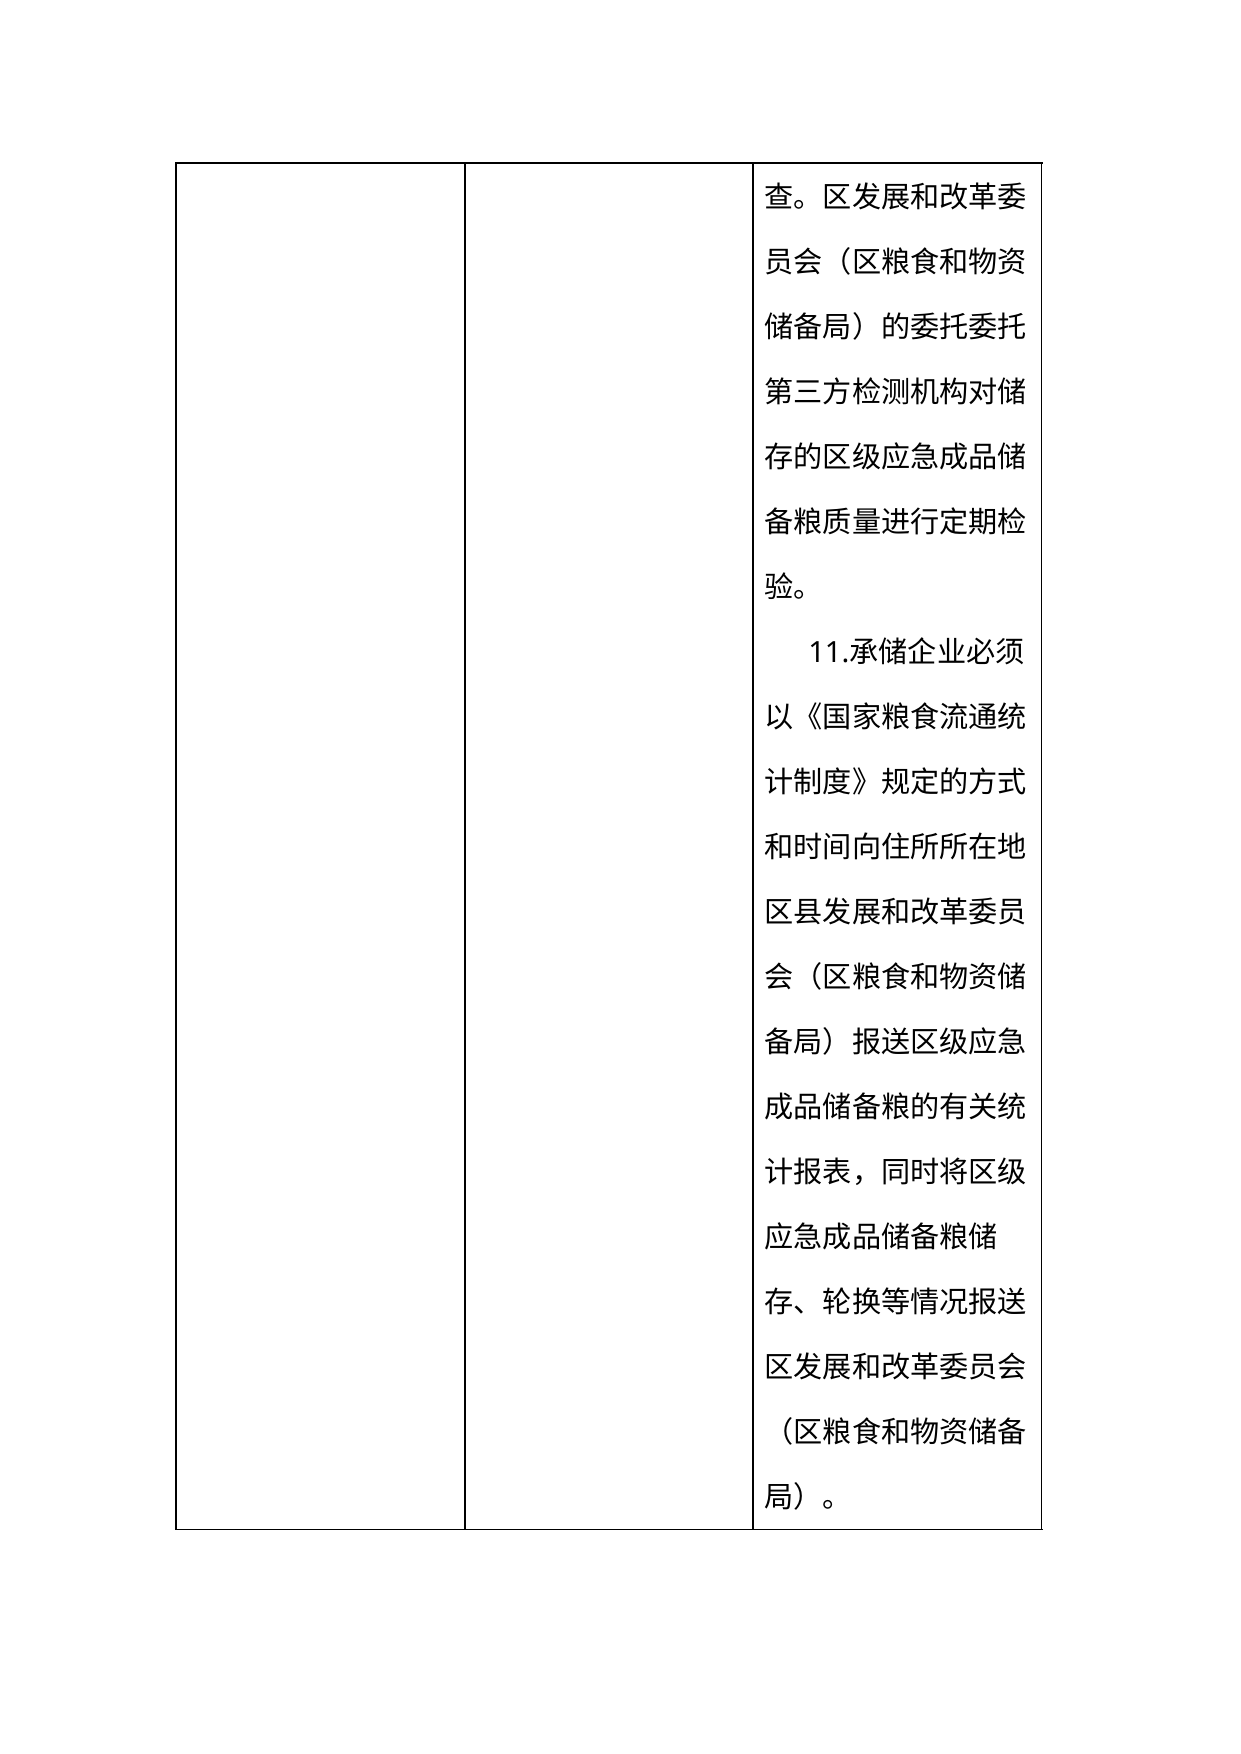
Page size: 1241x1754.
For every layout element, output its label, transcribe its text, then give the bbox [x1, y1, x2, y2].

table_cell [466, 164, 752, 1528]
table_cell 1 [177, 164, 464, 1528]
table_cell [754, 164, 1041, 1528]
